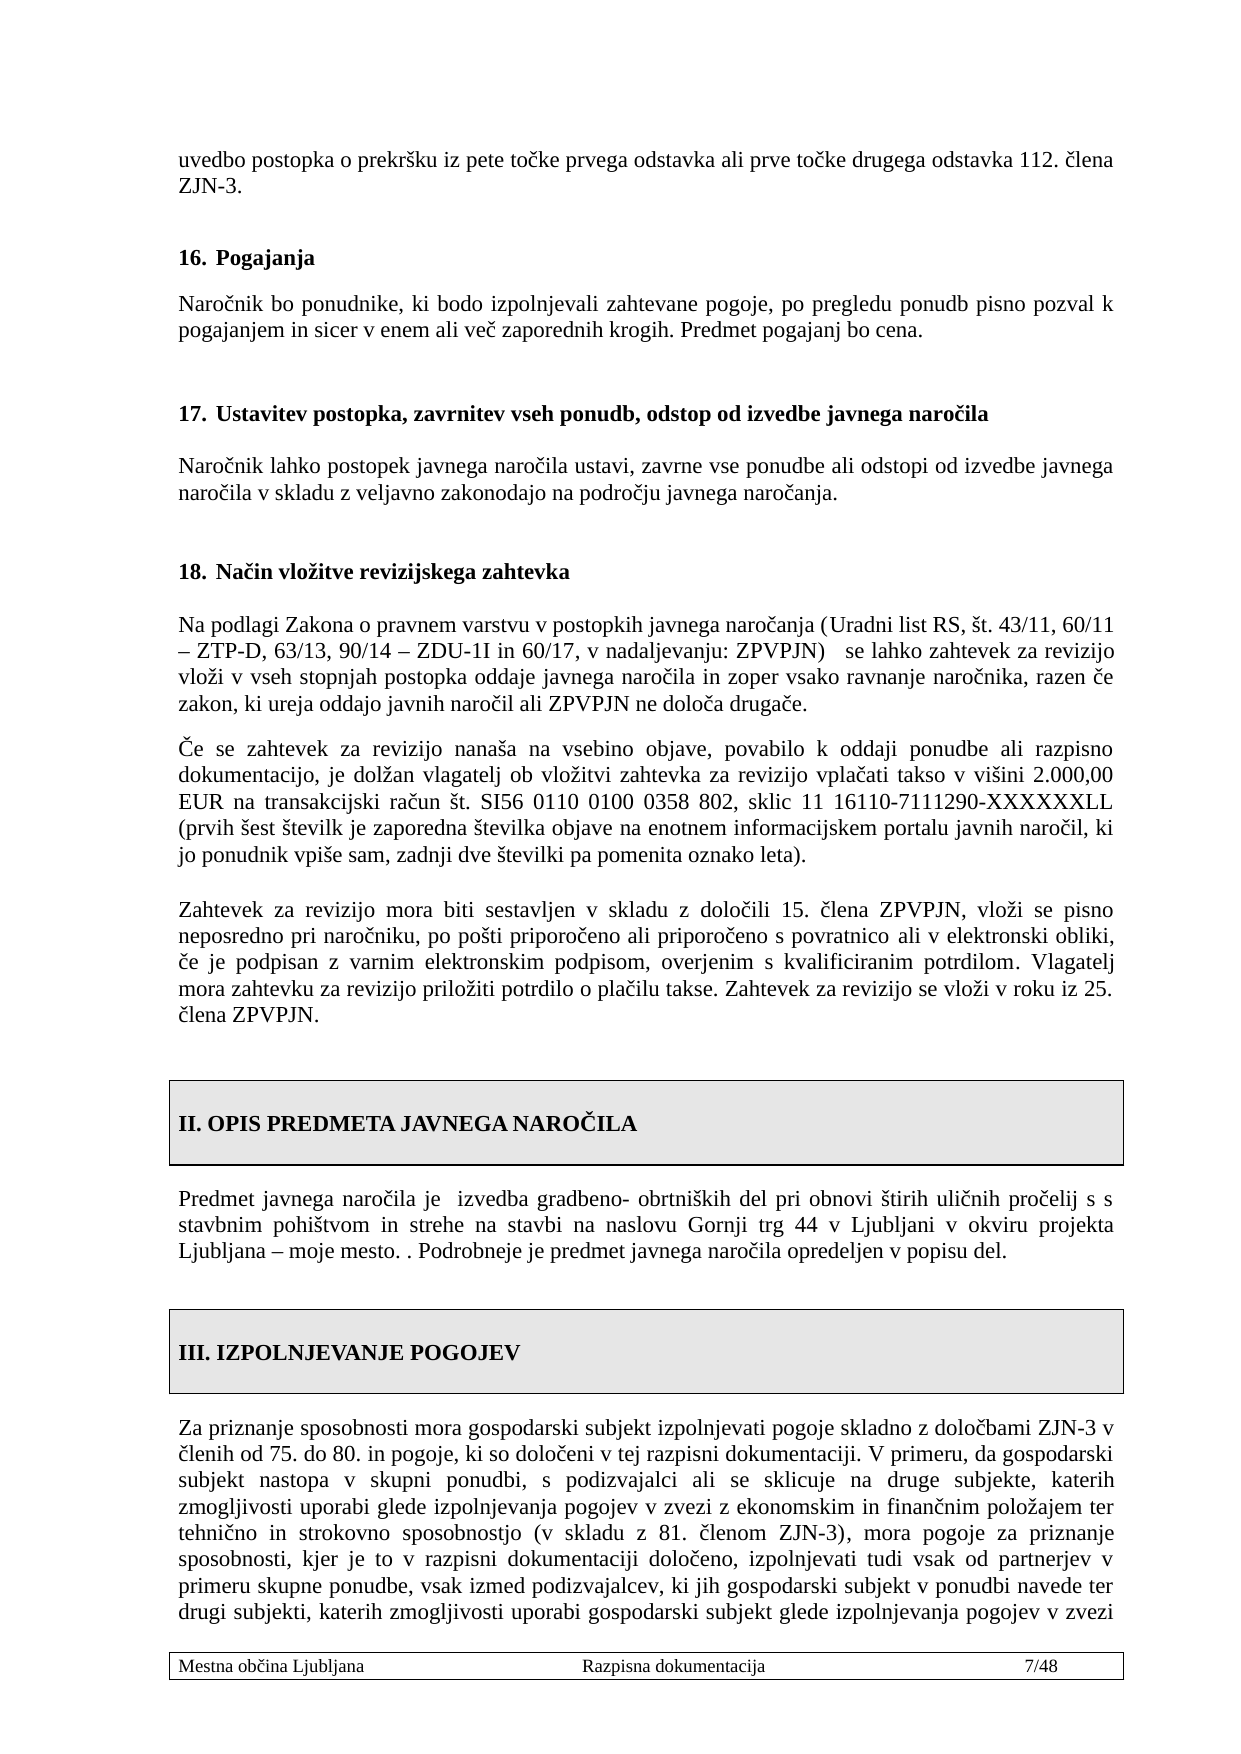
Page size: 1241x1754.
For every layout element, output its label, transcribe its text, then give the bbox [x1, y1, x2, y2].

list Pogajanja [178, 244, 1115, 270]
list III. IZPOLNJEVANJE POGOJEV [170, 1336, 1123, 1362]
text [178, 146, 1115, 198]
text Na podlagi Zakona o pravnem varstvu v postopkih javnega naročanja (Uradni list RS, št. 43/11, 60/11 – ZTP-D, 63/13, 90/14 – ZDU-1I in 60/17, v nadaljevanju: ZPVPJN) se lahko zahtevek za revizijo vloži v vseh stopnjah postopka oddaje javnega naročila in zoper vsako ravnanje naročnika, razen če zakon, ki ureja oddajo javnih naročil ali ZPVPJN ne določa drugače. [178, 611, 1115, 716]
text Zahtevek za revizijo mora biti sestavljen v skladu z določili 15. člena ZPVPJN, vloži se pisno neposredno pri naročniku, po pošti priporočeno ali priporočeno s povratnico ali v elektronski obliki, če je podpisan z varnim elektronskim podpisom, overjenim s kvalificiranim potrdilom. Vlagatelj mora zahtevku za revizijo priložiti potrdilo o plačilu takse. Zahtevek za revizijo se vloži v roku iz 25. člena ZPVPJN. [178, 896, 1115, 1027]
text Naročnik lahko postopek javnega naročila ustavi, zavrne vse ponudbe ali odstopi od izvedbe javnega naročila v skladu z veljavno zakonodajo na področju javnega naročanja. [178, 452, 1115, 505]
list Način vložitve revizijskega zahtevka [178, 558, 1115, 584]
text Predmet javnega naročila je izvedba gradbeno- obrtniških del pri obnovi štirih uličnih pročelij s s stavbnim pohištvom in strehe na stavbi na naslovu Gornji trg 44 v Ljubljani v okviru projekta Ljubljana – moje mesto. . Podrobneje je predmet javnega naročila opredeljen v popisu del. [178, 1185, 1115, 1264]
list II. OPIS PREDMETA JAVNEGA NAROČILA [170, 1107, 1123, 1133]
text Naročnik bo ponudnike, ki bodo izpolnjevali zahtevane pogoje, po pregledu ponudb pisno pozval k pogajanjem in sicer v enem ali več zaporednih krogih. Predmet pogajanj bo cena. [178, 289, 1115, 342]
text Če se zahtevek za revizijo nanaša na vsebino objave, povabilo k oddaji ponudbe ali razpisno dokumentacijo, je dolžan vlagatelj ob vložitvi zahtevka za revizijo vplačati takso v višini 2.000,00 EUR na transakcijski račun št. SI56 0110 0100 0358 802, sklic 11 16110-7111290-XXXXXXLL (prvih šest številk je zaporedna številka objave na enotnem informacijskem portalu javnih naročil, ki jo ponudnik vpiše sam, zadnji dve številki pa pomenita oznako leta). [178, 735, 1115, 867]
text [178, 1414, 1115, 1624]
list Ustavitev postopka, zavrnitev vseh ponudb, odstop od izvedbe javnega naročila [178, 400, 1115, 426]
